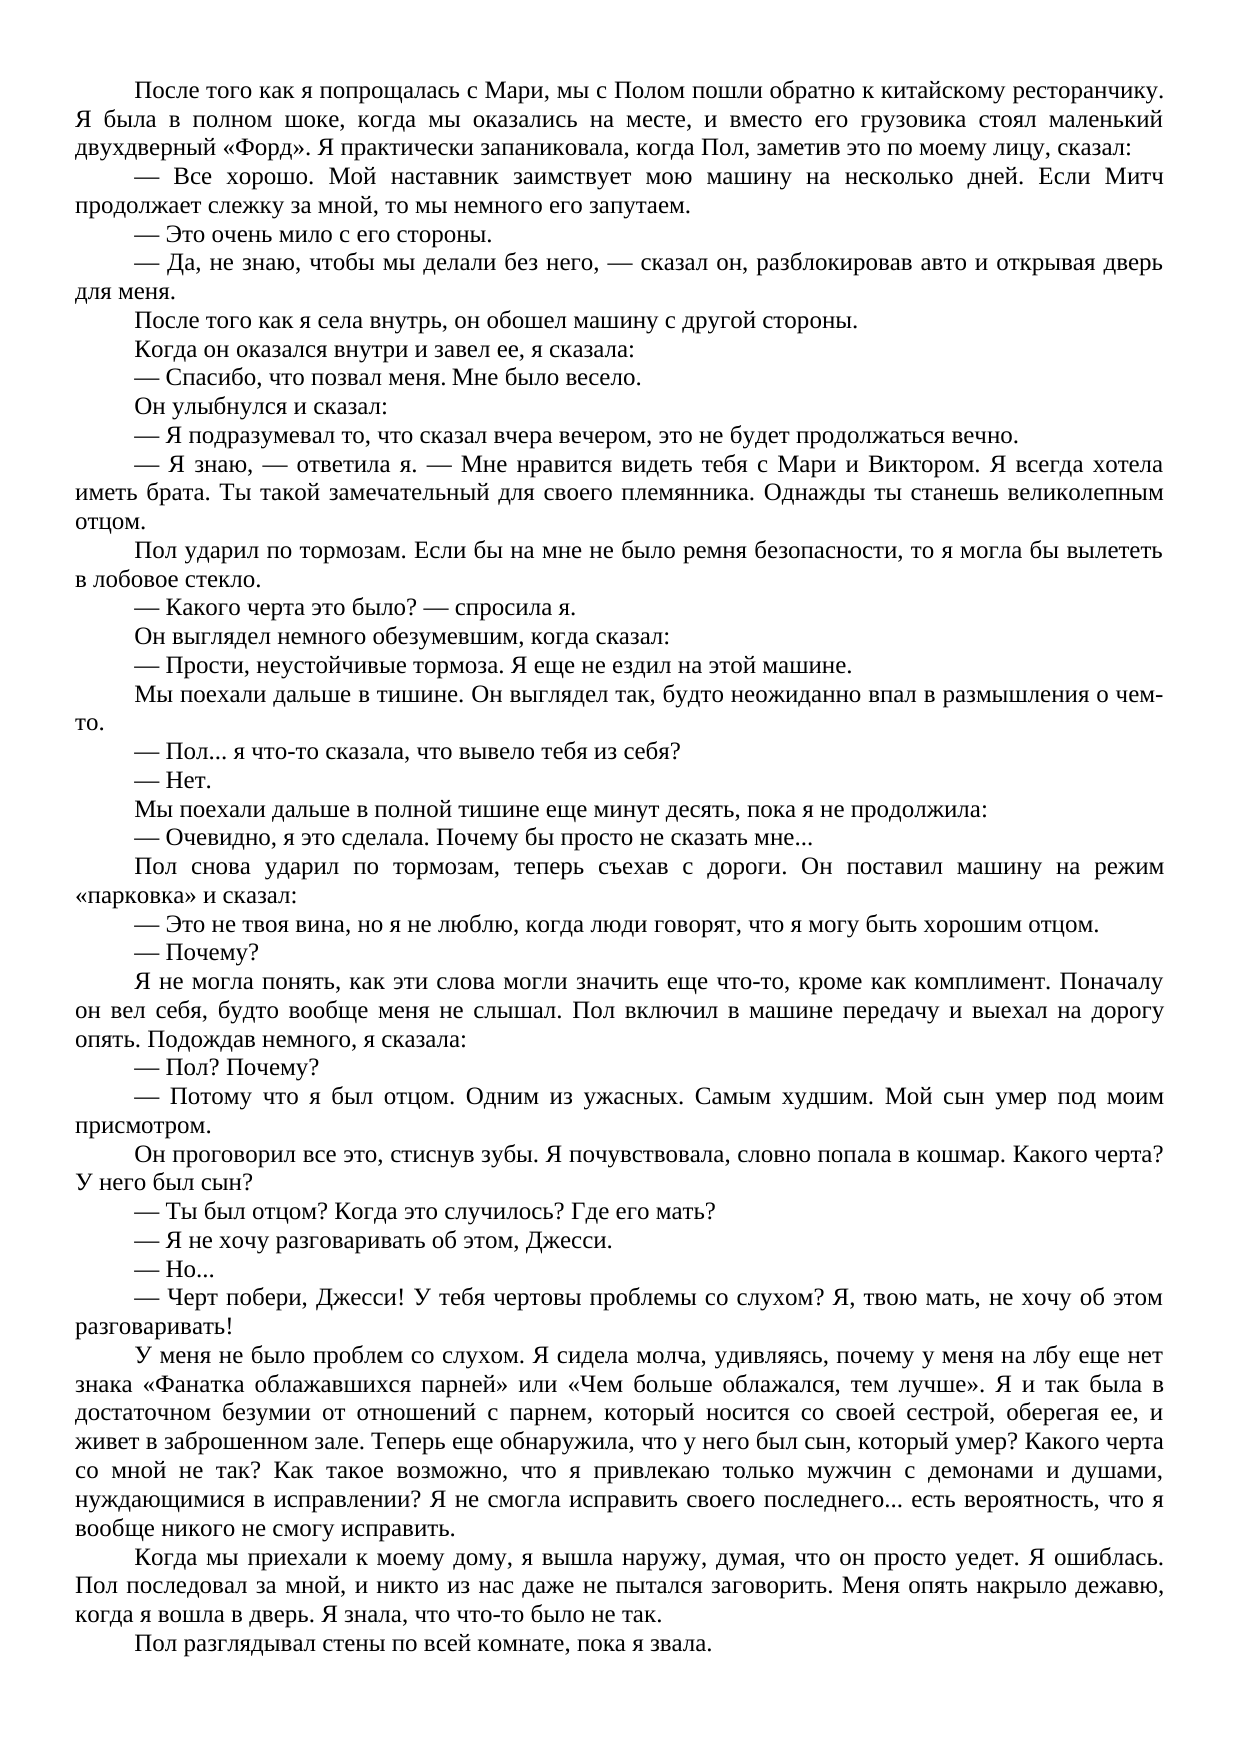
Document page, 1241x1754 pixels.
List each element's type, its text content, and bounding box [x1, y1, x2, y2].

text — Я знаю, — ответила я. — Мне нравится видеть тебя с Мари и Виктором. Я всегда хотела иметь брата. Ты такой замечательный для своего племянника. Однажды ты станешь великолепным отцом. [75, 449, 1165, 535]
text — Пол? Почему? [75, 1052, 1165, 1081]
text — Нет. [75, 765, 1165, 794]
text — Спасибо, что позвал меня. Мне было весело. [75, 362, 1165, 391]
text Я не могла понять, как эти слова могли значить еще что-то, кроме как комплимент. Поначалу он вел себя, будто вообще меня не слышал. Пол включил в машине передачу и выехал на дорогу опять. Подождав немного, я сказала: [75, 966, 1165, 1052]
text — Пол... я что-то сказала, что вывело тебя из себя? [75, 736, 1165, 765]
text — Ты был отцом? Когда это случилось? Где его мать? [75, 1196, 1165, 1225]
text Когда он оказался внутри и завел ее, я сказала: [75, 334, 1165, 362]
text — Почему? [75, 937, 1165, 966]
text Пол разглядывал стены по всей комнате, пока я звала. [75, 1628, 1165, 1657]
text После того как я села внутрь, он обошел машину с другой стороны. [75, 305, 1165, 334]
text Мы поехали дальше в тишине. Он выглядел так, будто неожиданно впал в размышления о чем-то. [75, 679, 1165, 736]
text Он улыбнулся и сказал: [75, 391, 1165, 420]
text — Но... [75, 1254, 1165, 1282]
text Мы поехали дальше в полной тишине еще минут десять, пока я не продолжила: [75, 794, 1165, 822]
text Когда мы приехали к моему дому, я вышла наружу, думая, что он просто уедет. Я ошиблась. Пол последовал за мной, и никто из нас даже не пытался заговорить. Меня опять накрыло дежавю, когда я вошла в дверь. Я знала, что что-то было не так. [75, 1542, 1165, 1628]
text — Черт побери, Джесси! У тебя чертовы проблемы со слухом? Я, твою мать, не хочу об этом разговаривать! [75, 1282, 1165, 1340]
text Пол снова ударил по тормозам, теперь съехав с дороги. Он поставил машину на режим «парковка» и сказал: [75, 851, 1165, 909]
text Пол ударил по тормозам. Если бы на мне не было ремня безопасности, то я могла бы вылететь в лобовое стекло. [75, 535, 1165, 592]
text Он проговорил все это, стиснув зубы. Я почувствовала, словно попала в кошмар. Какого черта? У него был сын? [75, 1139, 1165, 1196]
text — Какого черта это было? — спросила я. [75, 592, 1165, 621]
text После того как я попрощалась с Мари, мы с Полом пошли обратно к китайскому ресторанчику. Я была в полном шоке, когда мы оказались на месте, и вместо его грузовика стоял маленький двухдверный «Форд». Я практически запаниковала, когда Пол, заметив это по моему лицу, сказал: [75, 75, 1165, 161]
text У меня не было проблем со слухом. Я сидела молча, удивляясь, почему у меня на лбу еще нет знака «Фанатка облажавшихся парней» или «Чем больше облажался, тем лучше». Я и так была в достаточном безумии от отношений с парнем, который носится со своей сестрой, оберегая ее, и живет в заброшенном зале. Теперь еще обнаружила, что у него был сын, который умер? Какого черта со мной не так? Как такое возможно, что я привлекаю только мужчин с демонами и душами, нуждающимися в исправлении? Я не смогла исправить своего последнего... есть вероятность, что я вообще никого не смогу исправить. [75, 1340, 1165, 1542]
text — Очевидно, я это сделала. Почему бы просто не сказать мне... [75, 822, 1165, 851]
text Он выглядел немного обезумевшим, когда сказал: [75, 621, 1165, 650]
text — Потому что я был отцом. Одним из ужасных. Самым худшим. Мой сын умер под моим присмотром. [75, 1081, 1165, 1139]
text — Это не твоя вина, но я не люблю, когда люди говорят, что я могу быть хорошим отцом. [75, 909, 1165, 937]
text — Да, не знаю, чтобы мы делали без него, — сказал он, разблокировав авто и открывая дверь для меня. [75, 247, 1165, 305]
text — Это очень мило с его стороны. [75, 219, 1165, 247]
text — Я не хочу разговаривать об этом, Джесси. [75, 1225, 1165, 1254]
text — Я подразумевал то, что сказал вчера вечером, это не будет продолжаться вечно. [75, 420, 1165, 449]
text — Прости, неустойчивые тормоза. Я еще не ездил на этой машине. [75, 650, 1165, 679]
text — Все хорошо. Мой наставник заимствует мою машину на несколько дней. Если Митч продолжает слежку за мной, то мы немного его запутаем. [75, 161, 1165, 219]
